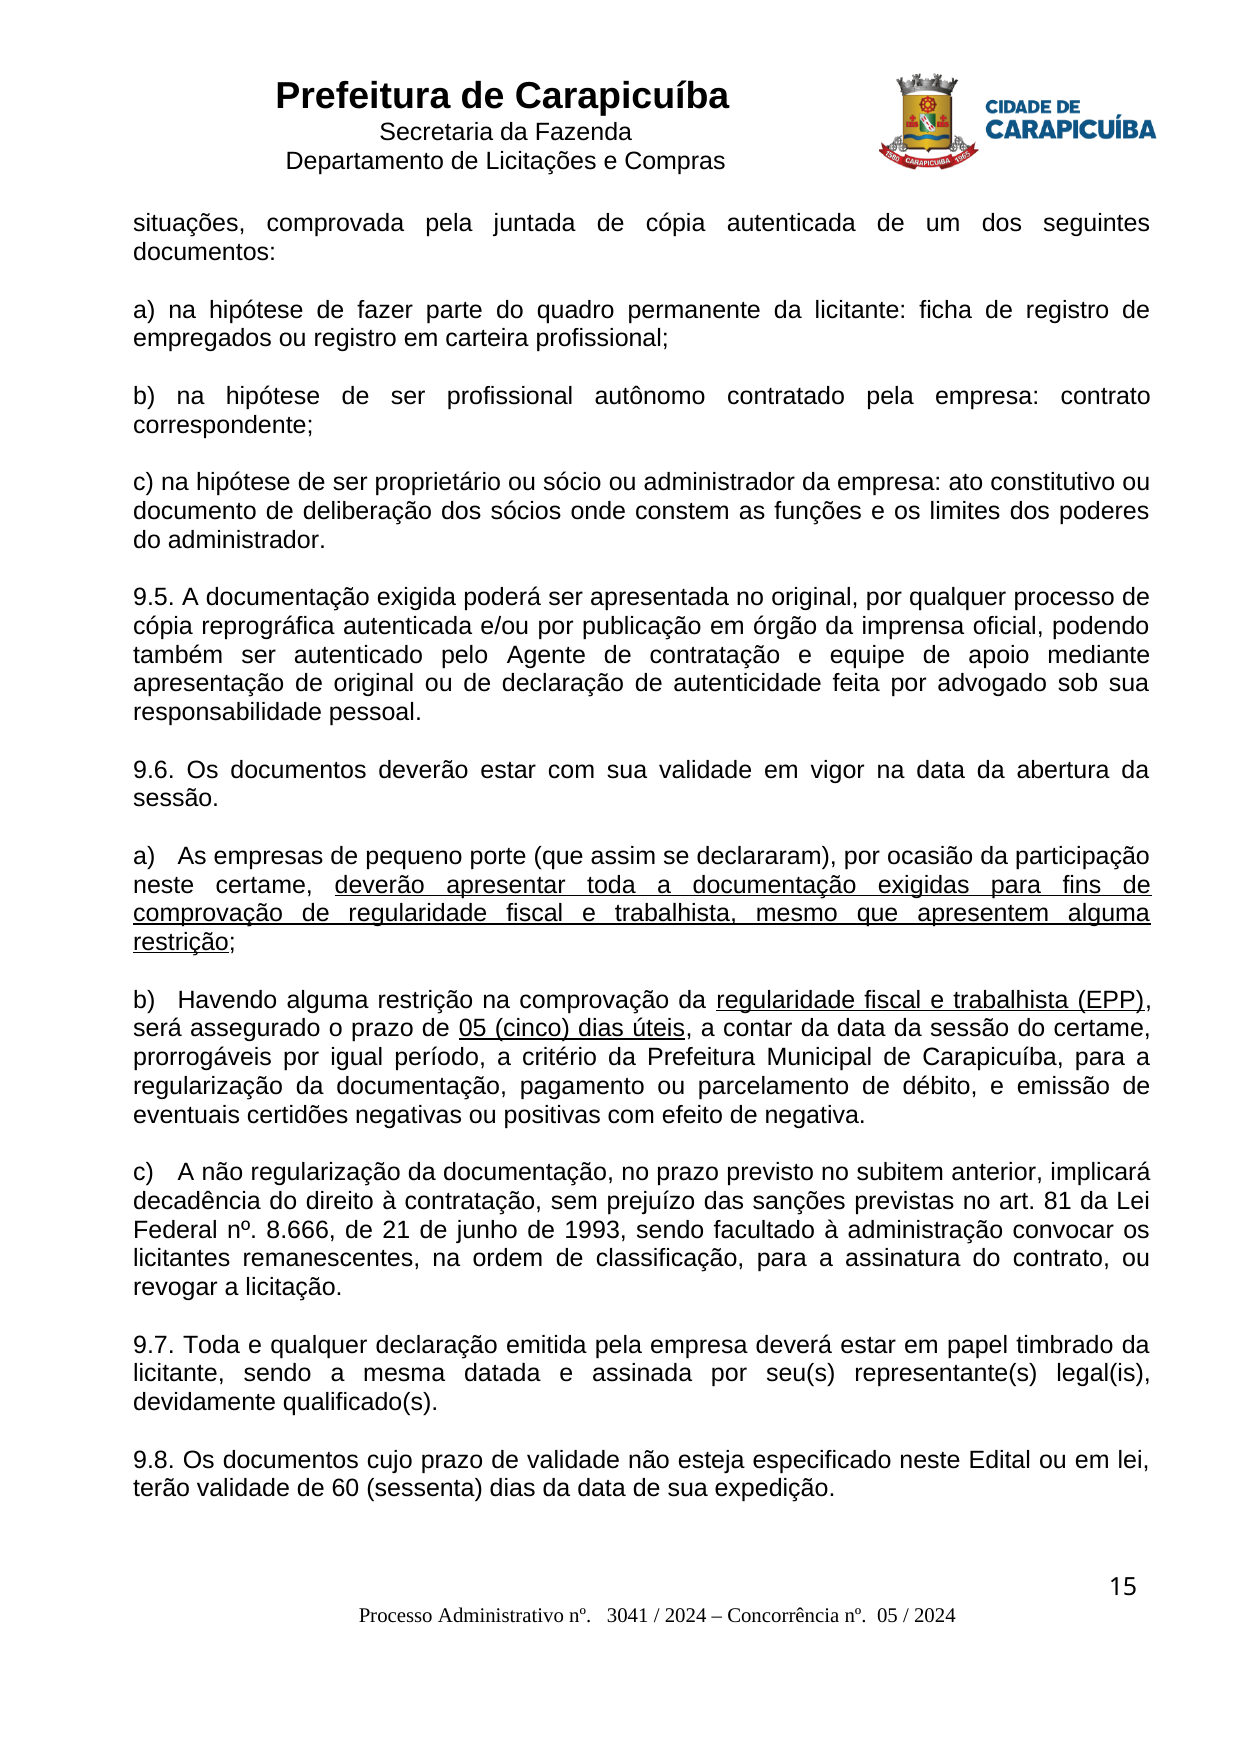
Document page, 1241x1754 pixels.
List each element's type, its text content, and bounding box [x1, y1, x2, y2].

text 9.5. A documentação exigida poderá ser apresentada no original, por qualquer processo de cópia reprográfica autenticada e/ou por publicação em órgão da imprensa oficial, podendo também ser autenticado pelo Agente de contratação e equipe de apoio mediante apresentação de original ou de declaração de autenticidade feita por advogado sob sua responsabilidade pessoal. [133, 582, 1152, 726]
text 9.7. Toda e qualquer declaração emitida pela empresa deverá estar em papel timbrado da licitante, sendo a mesma datada e assinada por seu(s) representante(s) legal(is), devidamente qualificado(s). [133, 1330, 1152, 1416]
list A não regularização da documentação, no prazo previsto no subitem anterior, implicará decadência do direito à contratação, sem prejuízo das sanções previstas no art. 81 da Lei Federal nº. 8.666, de 21 de junho de 1993, sendo facultado à administração convocar os licitantes remanescentes, na ordem de classificação, para a assinatura do contrato, ou revogar a licitação. [133, 1157, 1152, 1301]
text 9.6. Os documentos deverão estar com sua validade em vigor na data da abertura da sessão. [133, 755, 1152, 812]
text 9.8. Os documentos cujo prazo de validade não esteja especificado neste Edital ou em lei, terão validade de 60 (sessenta) dias da data de sua expedição. [133, 1445, 1152, 1502]
list Havendo alguma restrição na comprovação da regularidade fiscal e trabalhista (EPP), será assegurado o prazo de 05 (cinco) dias úteis, a contar da data da sessão do certame, prorrogáveis por igual período, a critério da Prefeitura Municipal de Carapicuíba, para a regularização da documentação, pagamento ou parcelamento de débito, e emissão de eventuais certidões negativas ou positivas com efeito de negativa. [133, 985, 1152, 1128]
text b) na hipótese de ser profissional autônomo contratado pela empresa: contrato correspondente; [133, 381, 1152, 438]
text c) na hipótese de ser proprietário ou sócio ou administrador da empresa: ato constitutivo ou documento de deliberação dos sócios onde constem as funções e os limites dos poderes do administrador. [133, 467, 1152, 553]
list As empresas de pequeno porte (que assim se declararam), por ocasião da participação neste certame, deverão apresentar toda a documentação exigidas para fins de comprovação de regularidade fiscal e trabalhista, mesmo que apresentem alguma restrição; [133, 841, 1152, 956]
text a) na hipótese de fazer parte do quadro permanente da licitante: ficha de registro de empregados ou registro em carteira profissional; [133, 295, 1152, 352]
picture [877, 65, 1159, 172]
